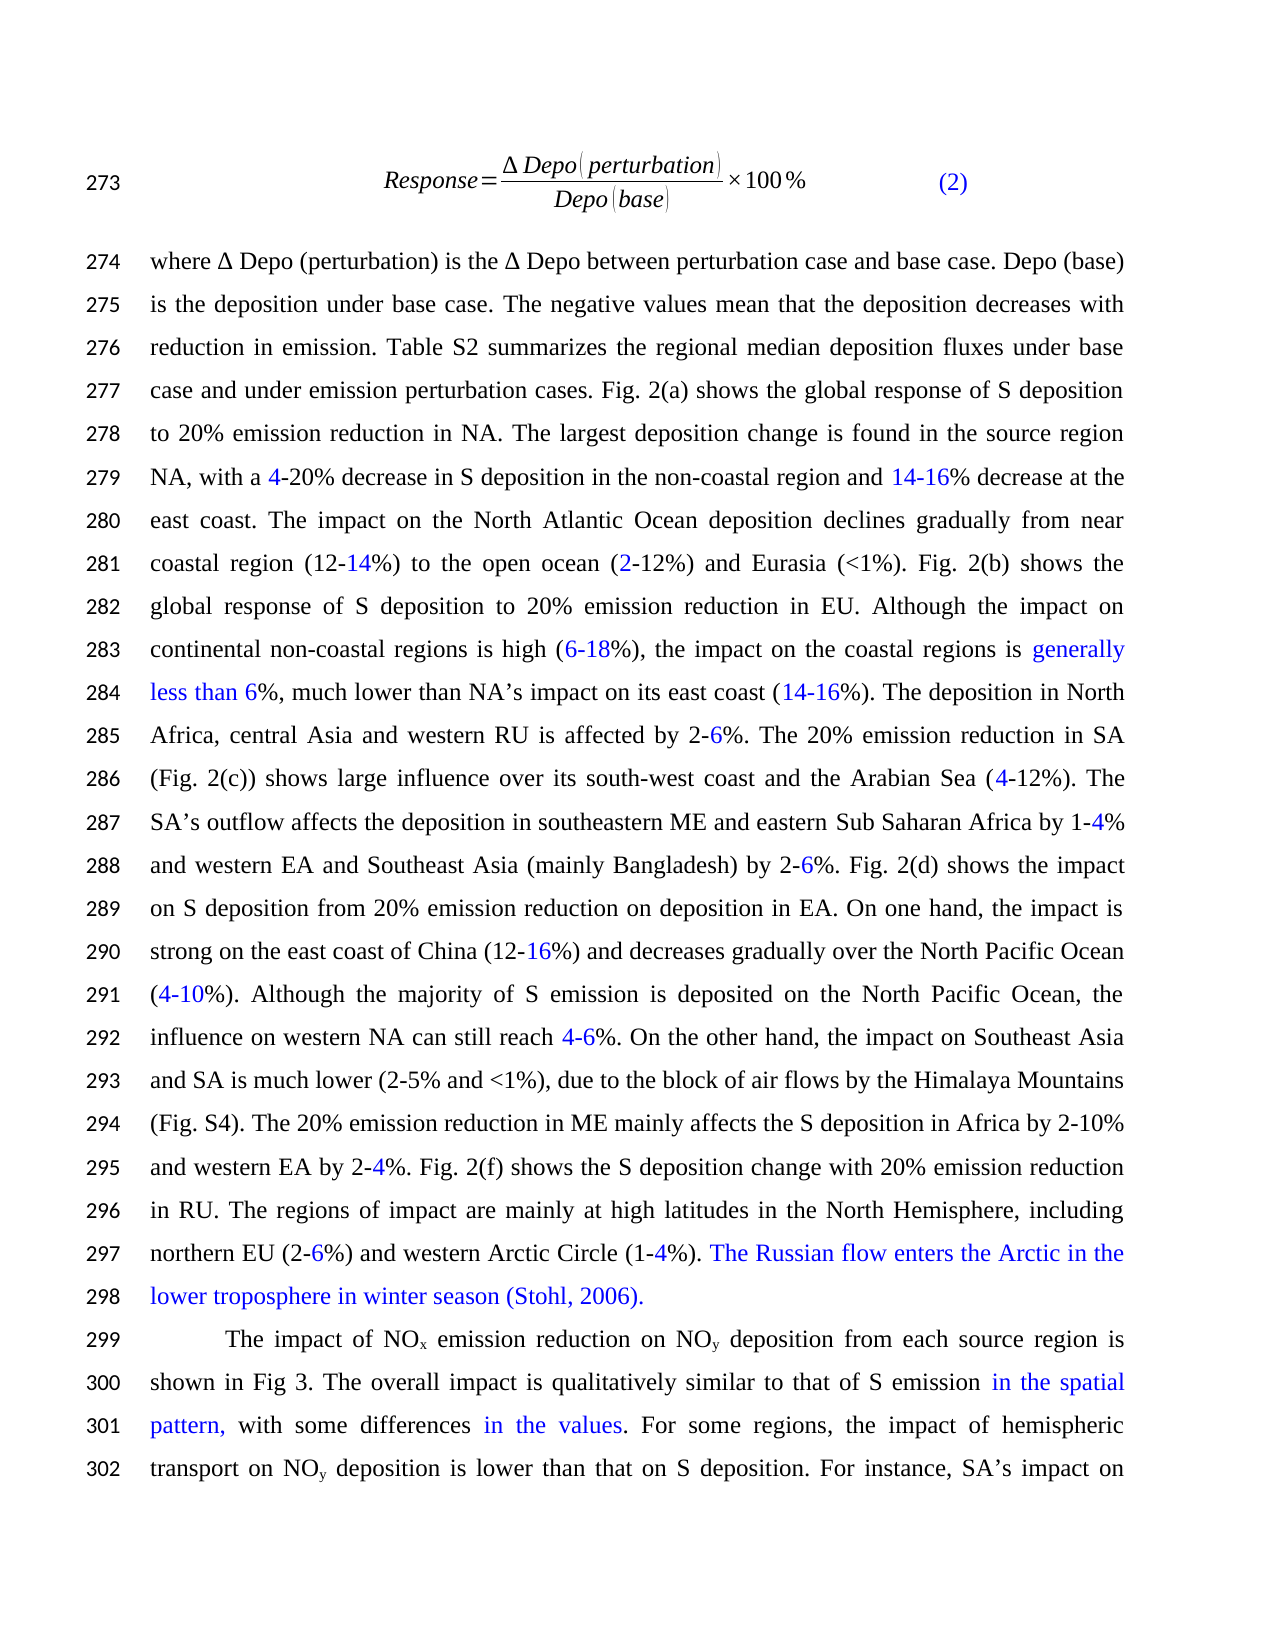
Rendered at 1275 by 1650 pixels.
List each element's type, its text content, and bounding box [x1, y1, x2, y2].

text where ∆ Depo (perturbation) is the ∆ Depo between perturbation case and base case. Depo (base) is the deposition under base case. The negative values mean that the deposition decreases with reduction in emission. Table S2 summarizes the regional median deposition fluxes under base case and under emission perturbation cases. Fig. 2(a) shows the global response of S deposition to 20% emission reduction in NA. The largest deposition change is found in the source region NA, with a 4-20% decrease in S deposition in the non-coastal region and 14-16% decrease at the east coast. The impact on the North Atlantic Ocean deposition declines gradually from near coastal region (12-14%) to the open ocean (2-12%) and Eurasia (<1%). Fig. 2(b) shows the global response of S deposition to 20% emission reduction in EU. Although the impact on continental non-coastal regions is high (6-18%), the impact on the coastal regions is generally less than 6%, much lower than NA’s impact on its east coast (14-16%). The deposition in North Africa, central Asia and western RU is affected by 2-6%. The 20% emission reduction in SA (Fig. 2(c)) shows large influence over its south-west coast and the Arabian Sea (4-12%). The SA’s outflow affects the deposition in southeastern ME and eastern Sub Saharan Africa by 1-4% and western EA and Southeast Asia (mainly Bangladesh) by 2-6%. Fig. 2(d) shows the impact on S deposition from 20% emission reduction on deposition in EA. On one hand, the impact is strong on the east coast of China (12-16%) and decreases gradually over the North Pacific Ocean (4-10%). Although the majority of S emission is deposited on the North Pacific Ocean, the influence on western NA can still reach 4-6%. On the other hand, the impact on Southeast Asia and SA is much lower (2-5% and <1%), due to the block of air flows by the Himalaya Mountains (Fig. S4). The 20% emission reduction in ME mainly affects the S deposition in Africa by 2-10% and western EA by 2-4%. Fig. 2(f) shows the S deposition change with 20% emission reduction in RU. The regions of impact are mainly at high latitudes in the North Hemisphere, including northern EU (2-6%) and western Arctic Circle (1-4%). The Russian flow enters the Arctic in the lower troposphere in winter season (Stohl, 2006). [150, 246, 1125, 1310]
text (2) [150, 150, 1125, 215]
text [150, 1324, 1125, 1482]
